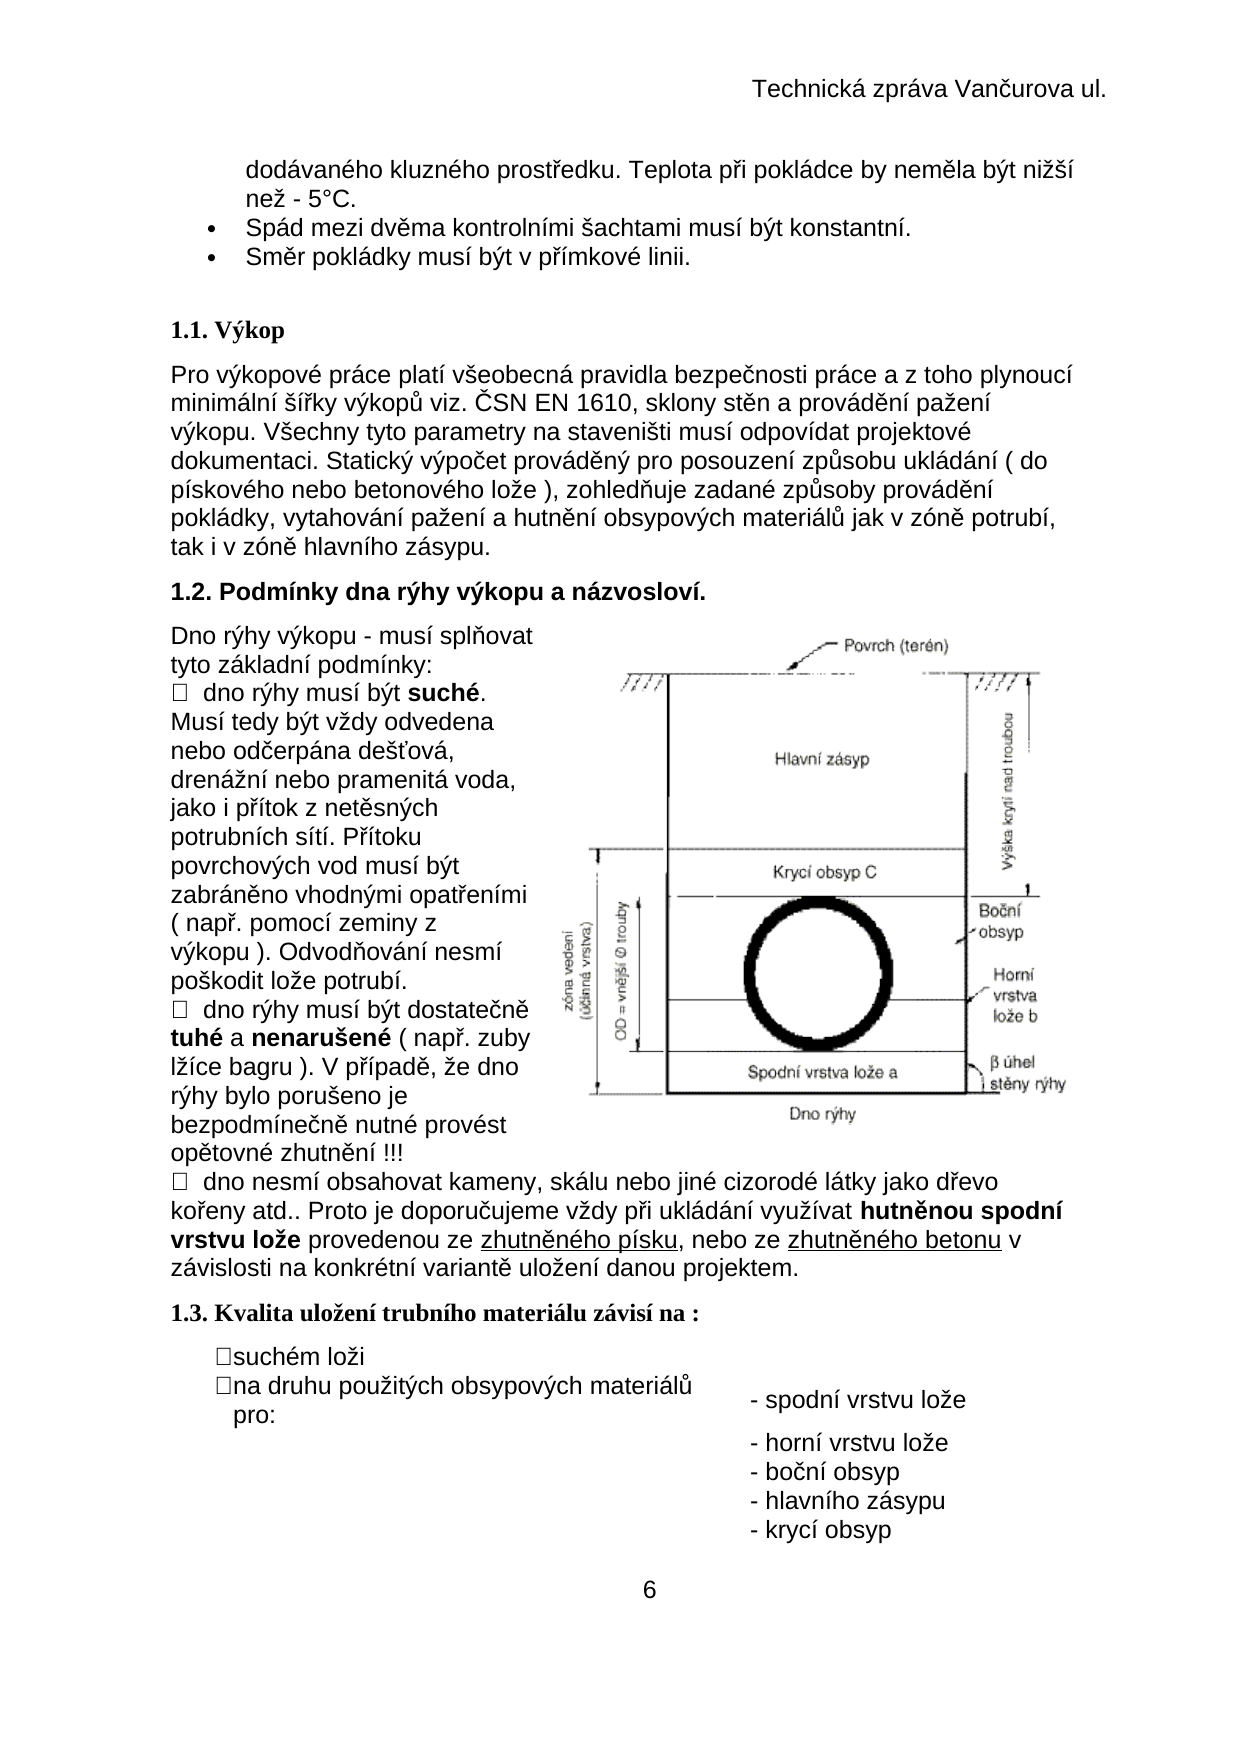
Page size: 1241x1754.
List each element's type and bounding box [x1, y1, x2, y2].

picture [534, 621, 1077, 1134]
table_header [163, 148, 1084, 1551]
